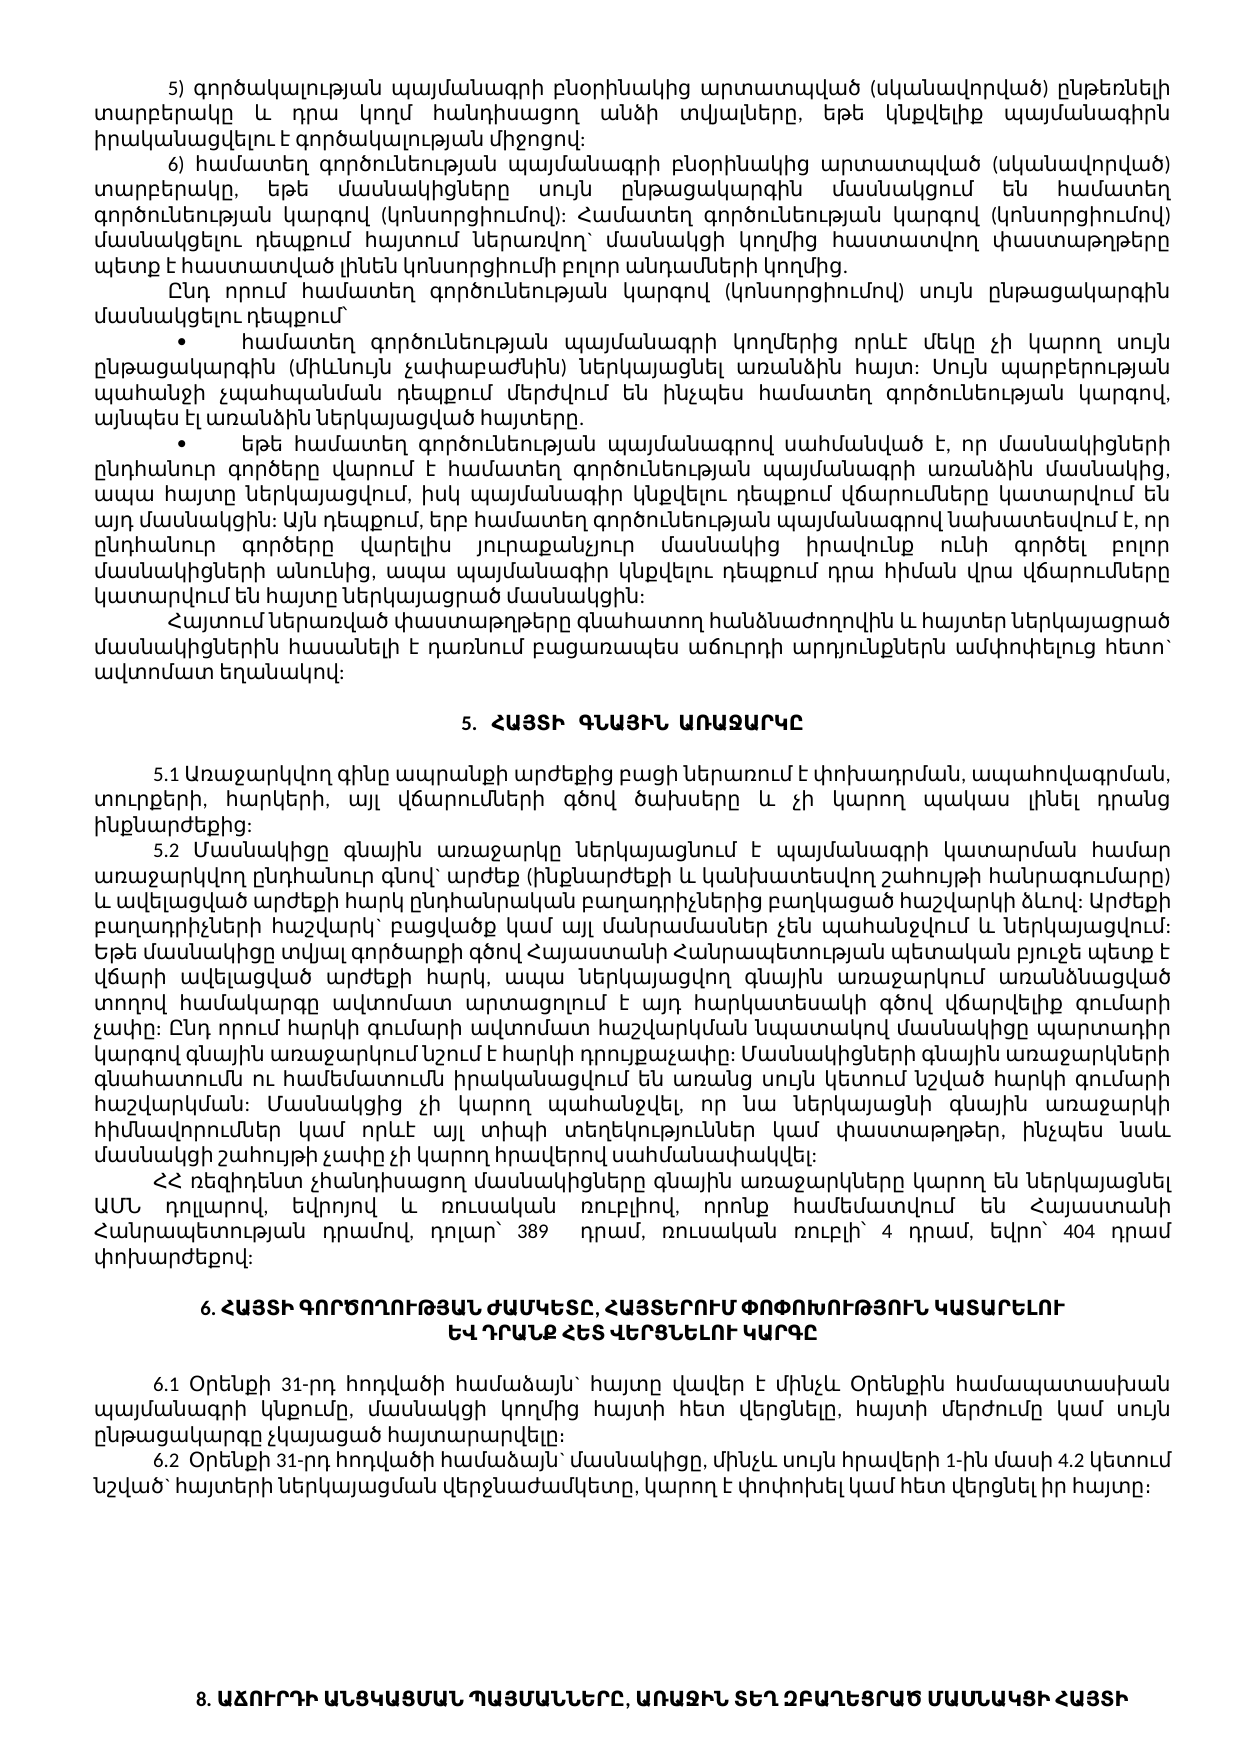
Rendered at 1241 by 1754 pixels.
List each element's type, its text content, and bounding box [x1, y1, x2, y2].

text 8. ԱՃՈՒՐԴԻ ԱՆՑԿԱՑՄԱՆ ՊԱՅՄԱՆՆԵՐԸ, ԱՌԱՋԻՆ ՏԵՂ ԶԲԱՂԵՑՐԱԾ ՄԱՍՆԱԿՑԻ ՀԱՅՏԻ [94, 1686, 1171, 1712]
text 5. ՀԱՅՏԻ ԳՆԱՅԻՆ ԱՌԱՋԱՐԿԸ [94, 710, 1171, 736]
text 6) համատեղ գործունեության պայմանագրի բնօրինակից արտատպված (սկանավորված) տարբերակը, եթե մասնակիցները սույն ընթացակարգին մասնակցում են համատեղ գործունեության կարգով (կոնսորցիումով): Համատեղ գործունեության կարգով (կոնսորցիումով) մասնակցելու դեպքում հայտում ներառվող` մասնակցի կողմից հաստատվող փաստաթղթերը պետք է հաստատված լինեն կոնսորցիումի բոլոր անդամների կողմից. [94, 151, 1171, 278]
text ԵՎ ԴՐԱՆՔ ՀԵՏ ՎԵՐՑՆԵԼՈՒ ԿԱՐԳԸ [94, 1320, 1171, 1346]
text Ընդ որում համատեղ գործունեության կարգով (կոնսորցիումով) սույն ընթացակարգին մասնակցելու դեպքում՝ [94, 278, 1171, 329]
text 5.2 Մասնակիցը գնային առաջարկը ներկայացնում է պայմանագրի կատարման համար առաջարկվող ընդհանուր գնով` արժեք (ինքնարժեքի և կանխատեսվող շահույթի հանրագումարը) և ավելացված արժեքի հարկ ընդհանրական բաղադրիչներից բաղկացած հաշվարկի ձևով: Արժեքի բաղադրիչների հաշվարկ` բացվածք կամ այլ մանրամասներ չեն պահանջվում և ներկայացվում: Եթե մասնակիցը տվյալ գործարքի գծով Հայաստանի Հանրապետության պետական բյուջե պետք է վճարի ավելացված արժեքի հարկ, ապա ներկայացվող գնային առաջարկում առանձնացված տողով համակարգը ավտոմատ արտացոլում է այդ հարկատեսակի գծով վճարվելիք գումարի չափը: Ընդ որում հարկի գումարի ավտոմատ հաշվարկման նպատակով մասնակիցը պարտադիր կարգով գնային առաջարկում նշում է հարկի դրույքաչափը: Մասնակիցների գնային առաջարկների գնահատումն ու համեմատումն իրականացվում են առանց սույն կետում նշված հարկի գումարի հաշվարկման: Մասնակցից չի կարող պահանջվել, որ նա ներկայացնի գնային առաջարկի հիմնավորումներ կամ որևէ այլ տիպի տեղեկություններ կամ փաստաթղթեր, ինչպես նաև մասնակցի շահույթի չափը չի կարող հրավերով սահմանափակվել: [94, 837, 1171, 1168]
text Հայտում ներառված փաստաթղթերը գնահատող հանձնաժողովին և հայտեր ներկայացրած մասնակիցներին հասանելի է դառնում բացառապես աճուրդի արդյունքներն ամփոփելուց հետո` ավտոմատ եղանակով: [94, 609, 1171, 685]
text ՀՀ ռեզիդենտ չհանդիսացող մասնակիցները գնային առաջարկները կարող են ներկայացնել ԱՄՆ դոլլարով, եվրոյով և ռուսական ռուբլիով, որոնք համեմատվում են Հայաստանի Հանրապետության դրամով, դոլար՝ 389 դրամ, ռուսական ռուբլի՝ 4 դրամ, եվրո՝ 404 դրամ փոխարժեքով: [94, 1168, 1171, 1269]
list համատեղ գործունեության պայմանագրի կողմերից որևէ մեկը չի կարող սույն ընթացակարգին (միևնույն չափաբաժնին) ներկայացնել առանձին հայտ: Սույն պարբերության պահանջի չպահպանման դեպքում մերժվում են ինչպես համատեղ գործունեության կարգով, այնպես էլ առանձին ներկայացված հայտերը. [94, 329, 1171, 431]
text 6.1 Օրենքի 31-րդ հոդվածի համաձայն` հայտը վավեր է մինչև Օրենքին համապատասխան պայմանագրի կնքումը, մասնակցի կողմից հայտի հետ վերցնելը, հայտի մերժումը կամ սույն ընթացակարգը չկայացած հայտարարվելը։ [94, 1371, 1171, 1447]
text 6.2 Օրենքի 31-րդ հոդվածի համաձայն` մասնակիցը, մինչև սույն հրավերի 1-ին մասի 4.2 կետում նշված` հայտերի ներկայացման վերջնաժամկետը, կարող է փոփոխել կամ հետ վերցնել իր հայտը։ [94, 1447, 1171, 1498]
text 6. ՀԱՅՏԻ ԳՈՐԾՈՂՈՒԹՅԱՆ ԺԱՄԿԵՏԸ, ՀԱՅՏԵՐՈՒՄ ՓՈՓՈԽՈՒԹՅՈՒՆ ԿԱՏԱՐԵԼՈՒ [94, 1295, 1171, 1320]
list եթե համատեղ գործունեության պայմանագրով սահմանված է, որ մասնակիցների ընդհանուր գործերը վարում է համատեղ գործունեության պայմանագրի առանձին մասնակից, ապա հայտը ներկայացվում, իսկ պայմանագիր կնքվելու դեպքում վճարումները կատարվում են այդ մասնակցին: Այն դեպքում, երբ համատեղ գործունեության պայմանագրով նախատեսվում է, որ ընդհանուր գործերը վարելիս յուրաքանչյուր մասնակից իրավունք ունի գործել բոլոր մասնակիցների անունից, ապա պայմանագիր կնքվելու դեպքում դրա հիման վրա վճարումները կատարվում են հայտը ներկայացրած մասնակցին: [94, 431, 1171, 609]
text 5.1 Առաջարկվող գինը ապրանքի արժեքից բացի ներառում է փոխադրման, ապահովագրման, տուրքերի, հարկերի, այլ վճարումների գծով ծախսերը և չի կարող պակաս լինել դրանց ինքնարժեքից: [94, 761, 1171, 837]
text 5) գործակալության պայմանագրի բնօրինակից արտատպված (սկանավորված) ընթեռնելի տարբերակը և դրա կողմ հանդիսացող անձի տվյալները, եթե կնքվելիք պայմանագիրն իրականացվելու է գործակալության միջոցով: [94, 75, 1171, 151]
